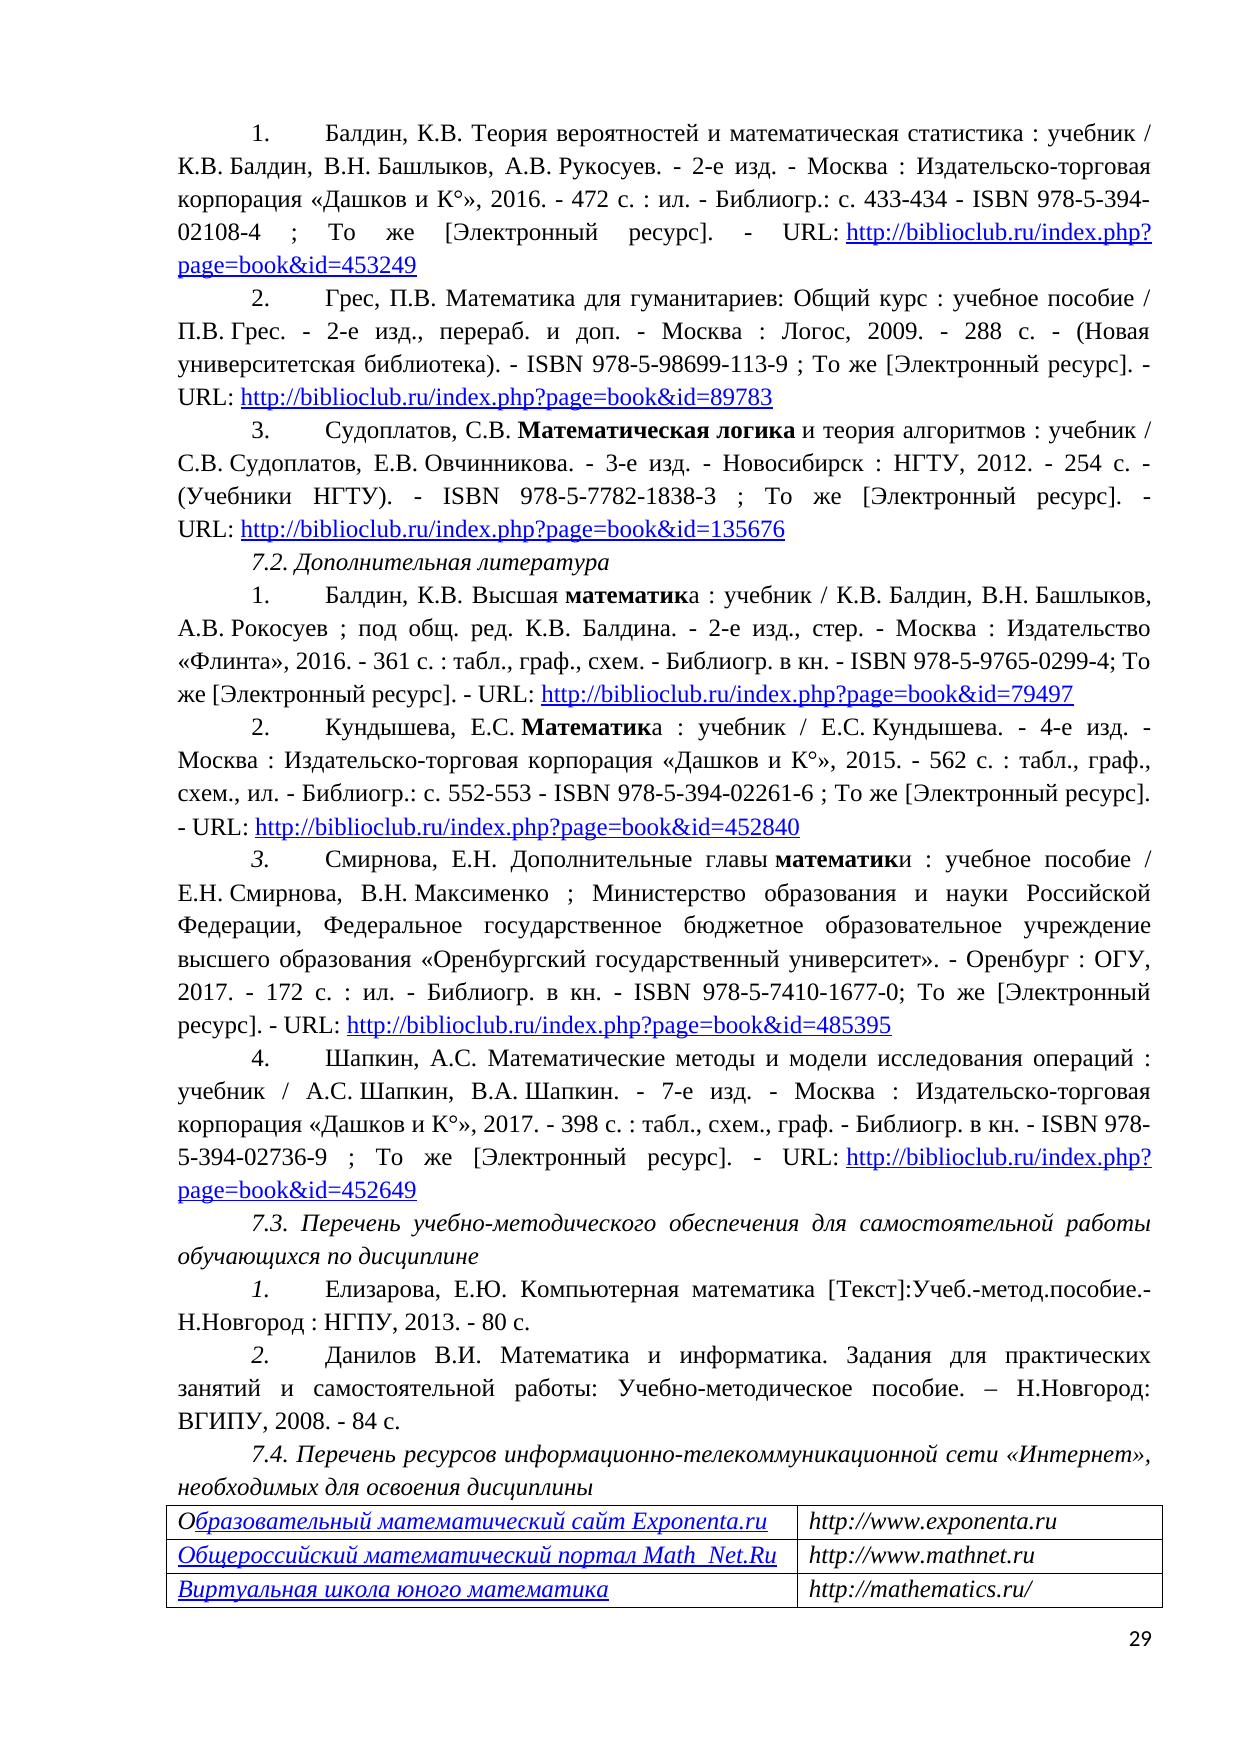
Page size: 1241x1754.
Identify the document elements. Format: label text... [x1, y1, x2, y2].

table_cell Виртуальная школа юного математика [167, 1574, 797, 1607]
table_cell http://mathematics.ru/ [798, 1574, 1162, 1607]
list Балдин, К.В. Высшая математика : учебник / К.В. Балдин, В.Н. Башлыков, А.В. Рокосуев ; под общ. ред. К.В. Балдина. - 2-е изд., стер. - Москва : Издательство «Флинта», 2016. - 361 с. : табл., граф., схем. - Библиогр. в кн. - ISBN 978-5-9765-0299-4; То же [Электронный ресурс]. - URL: http://biblioclub.ru/index.php?page=book&id=79497 [177, 580, 1152, 708]
text 7.3. Перечень учебно-методического обеспечения для самостоятельной работы обучающихся по дисциплине [177, 1208, 1152, 1269]
list Елизарова, Е.Ю. Компьютерная математика [Текст]:Учеб.-метод.пособие.- Н.Новгород : НГПУ, 2013. - 80 с. [177, 1274, 1152, 1336]
list Смирнова, Е.Н. Дополнительные главы математики : учебное пособие / Е.Н. Смирнова, В.Н. Максименко ; Министерство образования и науки Российской Федерации, Федеральное государственное бюджетное образовательное учреждение высшего образования «Оренбургский государственный университет». - Оренбург : ОГУ, 2017. - 172 с. : ил. - Библиогр. в кн. - ISBN 978-5-7410-1677-0; То же [Электронный ресурс]. - URL: http://biblioclub.ru/index.php?page=book&id=485395 [177, 844, 1152, 1038]
list Данилов В.И. Математика и информатика. Задания для практических занятий и самостоятельной работы: Учебно-методическое пособие. – Н.Новгород: ВГИПУ, 2008. - 84 с. [177, 1340, 1152, 1435]
text 7.2. Дополнительная литература [177, 547, 1152, 576]
table_header Образовательный математический сайт Exponenta.ru [167, 1506, 797, 1539]
list Шапкин, А.С. Математические методы и модели исследования операций : учебник / А.С. Шапкин, В.А. Шапкин. - 7-е изд. - Москва : Издательско-торговая корпорация «Дашков и К°», 2017. - 398 с. : табл., схем., граф. - Библиогр. в кн. - ISBN 978-5-394-02736-9 ; То же [Электронный ресурс]. - URL: http://biblioclub.ru/index.php?page=book&id=452649 [177, 1043, 1152, 1203]
table_cell Общероссийский математический портал Math_Net.Ru [167, 1540, 797, 1573]
list Судоплатов, С.В. Математическая логика и теория алгоритмов : учебник / С.В. Судоплатов, Е.В. Овчинникова. - 3-е изд. - Новосибирск : НГТУ, 2012. - 254 с. - (Учебники НГТУ). - ISBN 978-5-7782-1838-3 ; То же [Электронный ресурс]. - URL: http://biblioclub.ru/index.php?page=book&id=135676 [177, 415, 1152, 543]
list Кундышева, Е.С. Математика : учебник / Е.С. Кундышева. - 4-е изд. - Москва : Издательско-торговая корпорация «Дашков и К°», 2015. - 562 с. : табл., граф., схем., ил. - Библиогр.: с. 552-553 - ISBN 978-5-394-02261-6 ; То же [Электронный ресурс]. - URL: http://biblioclub.ru/index.php?page=book&id=452840 [177, 712, 1152, 840]
list Грес, П.В. Математика для гуманитариев: Общий курс : учебное пособие / П.В. Грес. - 2-е изд., перераб. и доп. - Москва : Логос, 2009. - 288 с. - (Новая университетская библиотека). - ISBN 978-5-98699-113-9 ; То же [Электронный ресурс]. - URL: http://biblioclub.ru/index.php?page=book&id=89783 [177, 283, 1152, 411]
table_cell http://www.mathnet.ru [798, 1540, 1162, 1573]
text 7.4. Перечень ресурсов информационно-телекоммуникационной сети «Интернет», необходимых для освоения дисциплины [177, 1439, 1152, 1501]
list Балдин, К.В. Теория вероятностей и математическая статистика : учебник / К.В. Балдин, В.Н. Башлыков, А.В. Рукосуев. - 2-е изд. - Москва : Издательско-торговая корпорация «Дашков и К°», 2016. - 472 с. : ил. - Библиогр.: с. 433-434 - ISBN 978-5-394-02108-4 ; То же [Электронный ресурс]. - URL: http://biblioclub.ru/index.php?page=book&id=453249 [177, 118, 1152, 279]
table_header http://www.exponenta.ru [798, 1506, 1162, 1539]
